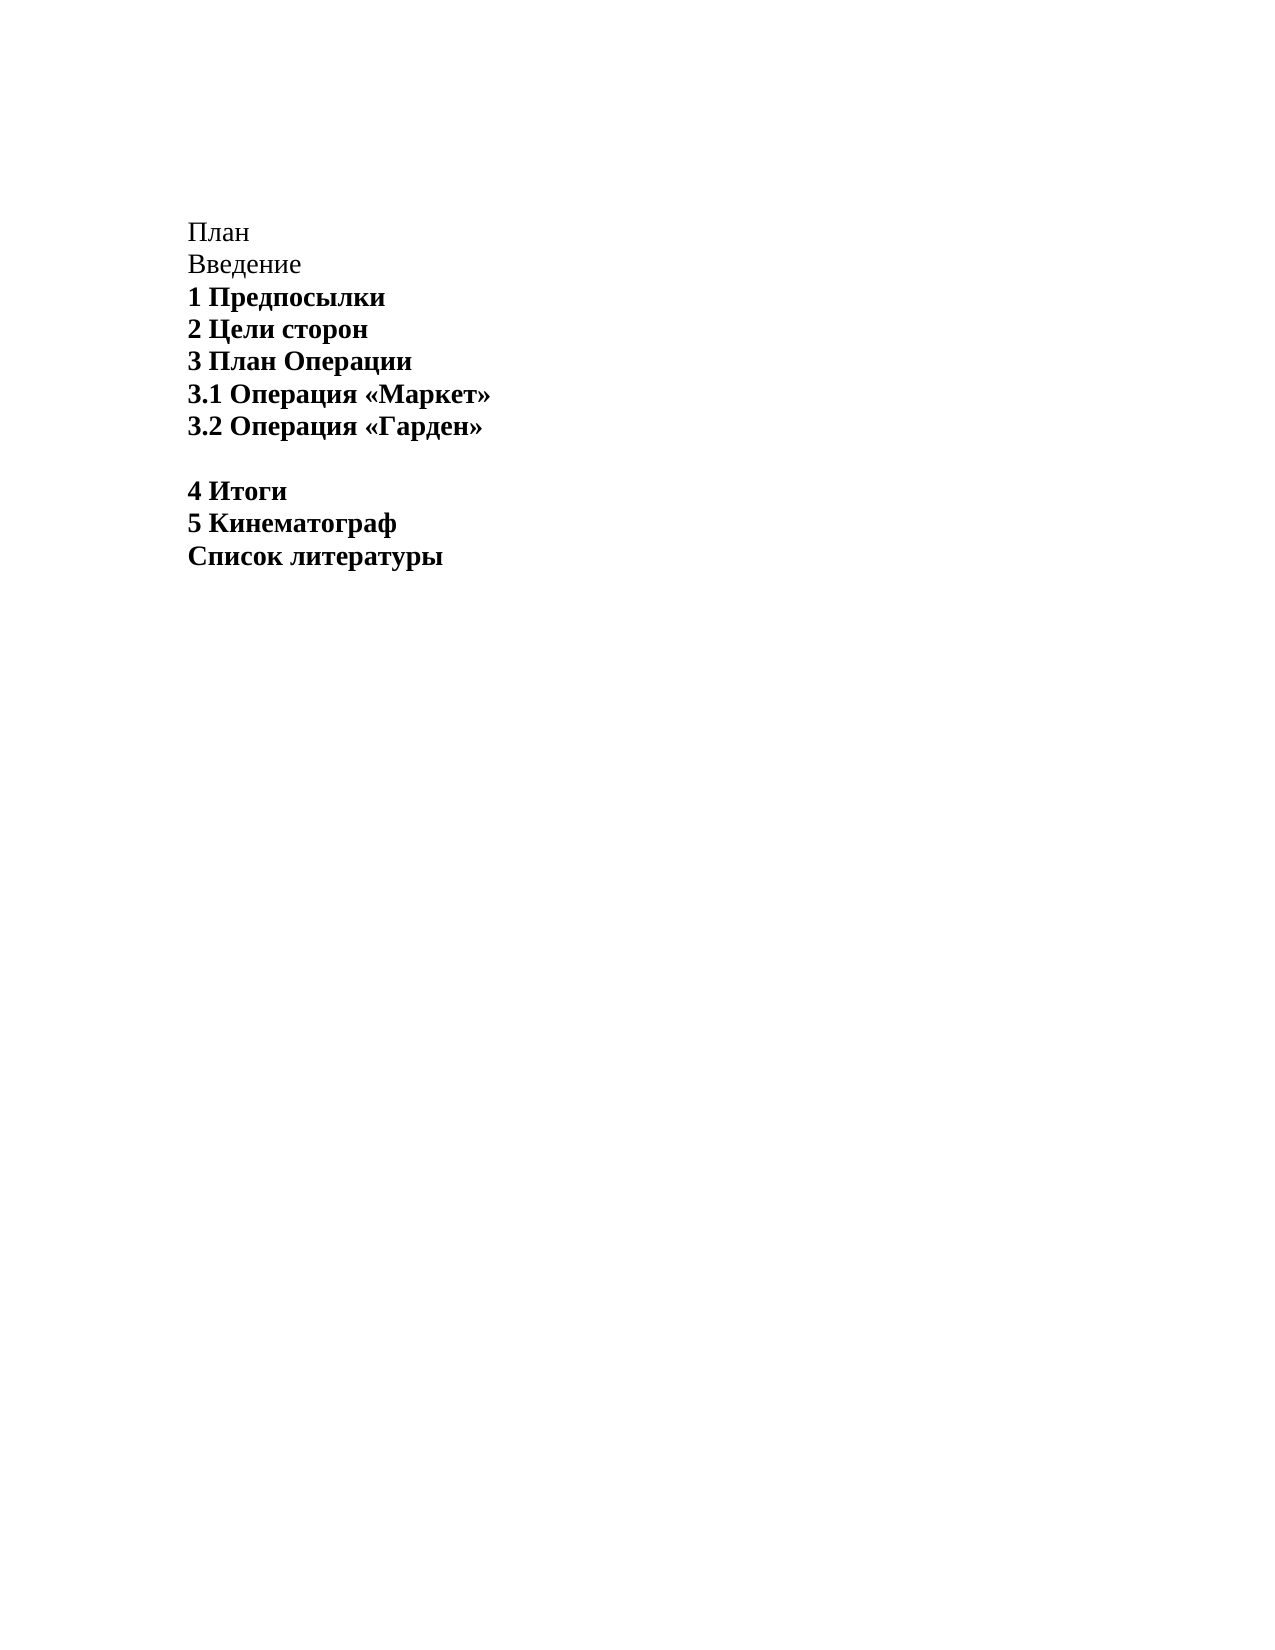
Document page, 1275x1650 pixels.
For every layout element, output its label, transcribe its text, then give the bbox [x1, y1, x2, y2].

text План Введение 1 Предпосылки 2 Цели сторон 3 План Операции 3.1 Операция «Маркет» 3.2 Операция «Гарден» 4 Итоги 5 Кинематограф Список литературы [187, 150, 1087, 571]
